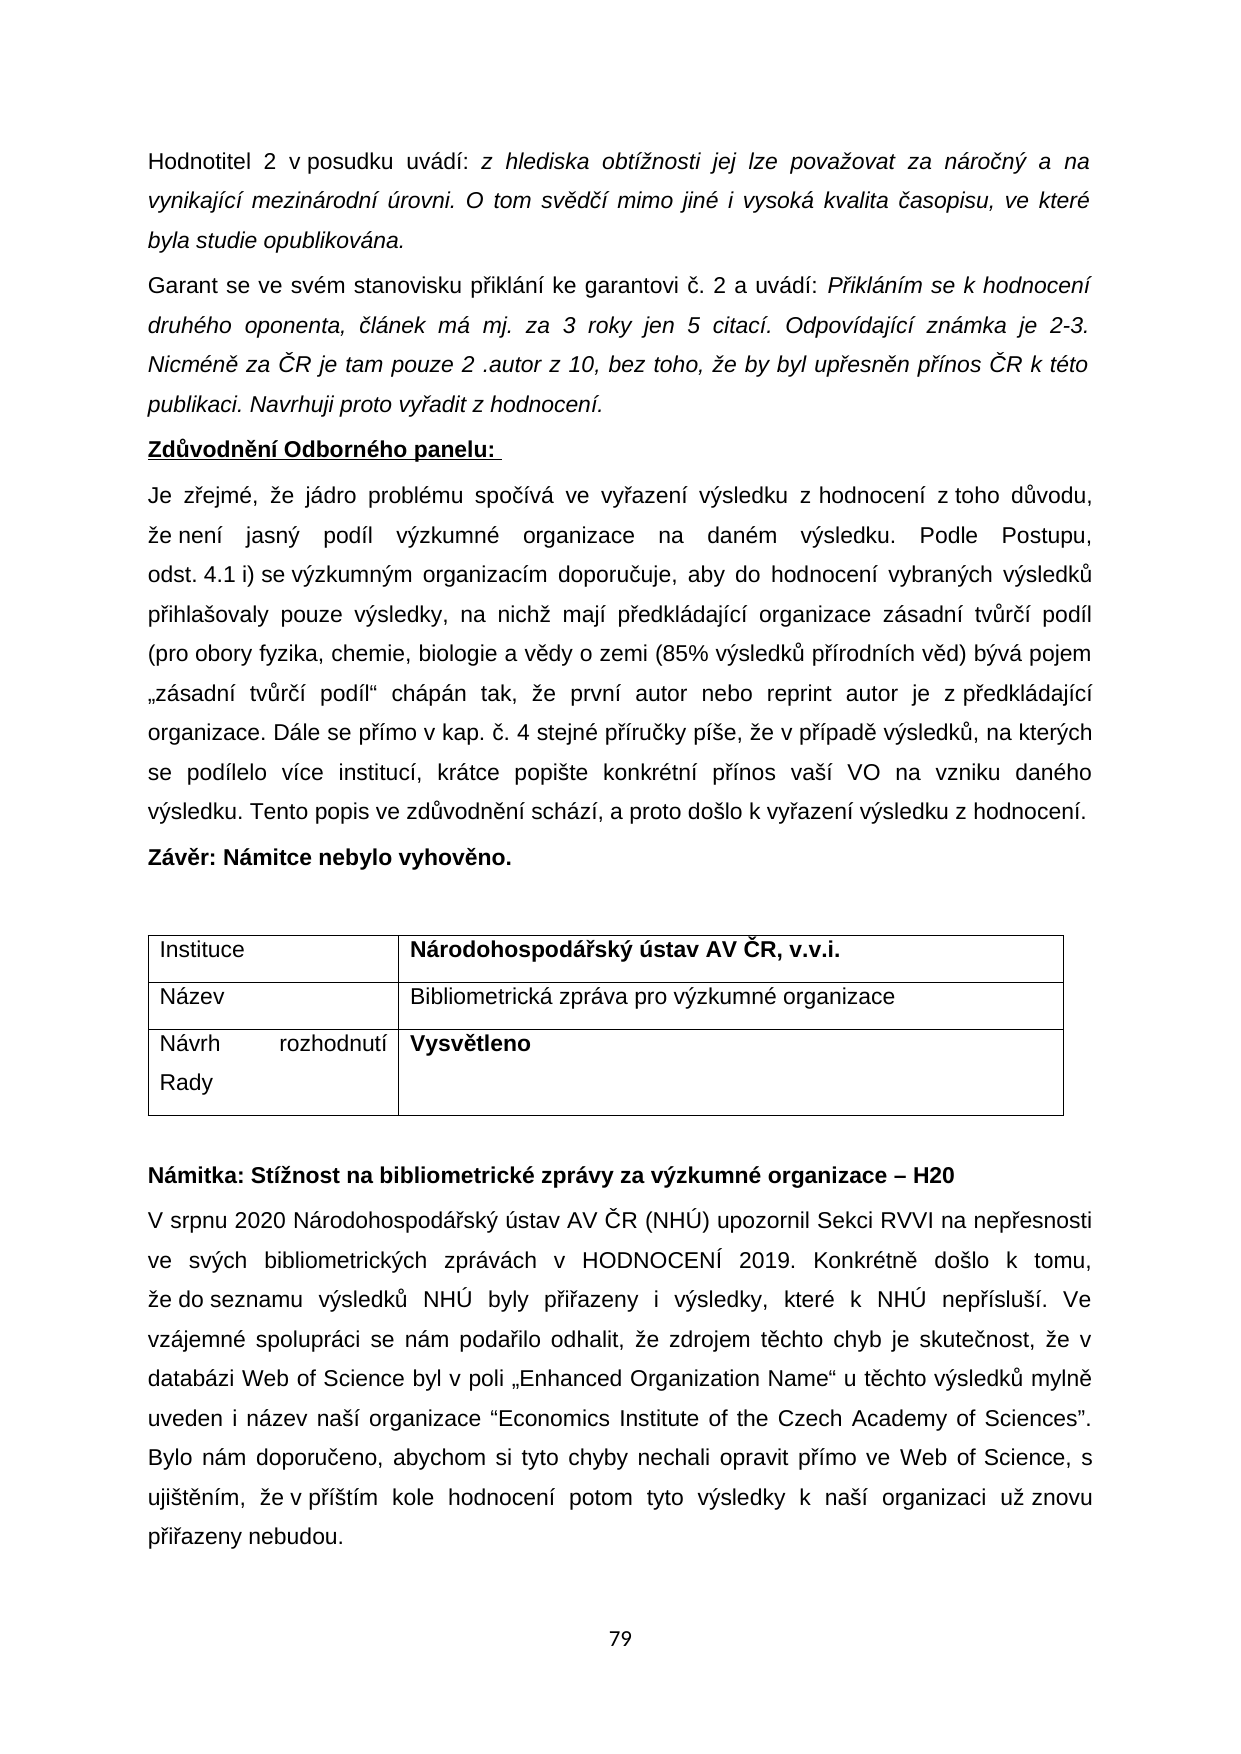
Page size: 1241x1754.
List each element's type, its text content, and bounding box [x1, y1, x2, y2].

text Garant se ve svém stanovisku přiklání ke garantovi č. 2 a uvádí: Přikláním se k hodnocení druhého oponenta, článek má mj. za 3 roky jen 5 citací. Odpovídající známka je 2-3. Nicméně za ČR je tam pouze 2 .autor z 10, bez toho, že by byl upřesněn přínos ČR k této publikaci. Navrhuji proto vyřadit z hodnocení. [148, 272, 1093, 417]
table_header Národohospodářský ústav AV ČR, v.v.i. [399, 936, 1063, 982]
table_header Instituce [149, 936, 398, 982]
table_cell Bibliometrická zpráva pro výzkumné organizace [399, 983, 1063, 1029]
text Námitka: Stížnost na bibliometrické zprávy za výzkumné organizace – H20 [148, 1162, 1093, 1188]
text Je zřejmé, že jádro problému spočívá ve vyřazení výsledku z hodnocení z toho důvodu, že není jasný podíl výzkumné organizace na daném výsledku. Podle Postupu, odst. 4.1 i) se výzkumným organizacím doporučuje, aby do hodnocení vybraných výsledků přihlašovaly pouze výsledky, na nichž mají předkládající organizace zásadní tvůrčí podíl (pro obory fyzika, chemie, biologie a vědy o zemi (85% výsledků přírodních věd) bývá pojem „zásadní tvůrčí podíl“ chápán tak, že první autor nebo reprint autor je z předkládající organizace. Dále se přímo v kap. č. 4 stejné příručky píše, že v případě výsledků, na kterých se podílelo více institucí, krátce popište konkrétní přínos vaší VO na vzniku daného výsledku. Tento popis ve zdůvodnění schází, a proto došlo k vyřazení výsledku z hodnocení. [148, 482, 1093, 824]
text V srpnu 2020 Národohospodářský ústav AV ČR (NHÚ) upozornil Sekci RVVI na nepřesnosti ve svých bibliometrických zprávách v HODNOCENÍ 2019. Konkrétně došlo k tomu, že do seznamu výsledků NHÚ byly přiřazeny i výsledky, které k NHÚ nepřísluší. Ve vzájemné spolupráci se nám podařilo odhalit, že zdrojem těchto chyb je skutečnost, že v databázi Web of Science byl v poli „Enhanced Organization Name“ u těchto výsledků mylně uveden i název naší organizace “Economics Institute of the Czech Academy of Sciences”. Bylo nám doporučeno, abychom si tyto chyby nechali opravit přímo ve Web of Science, s ujištěním, že v příštím kole hodnocení potom tyto výsledky k naší organizaci už znovu přiřazeny nebudou. [148, 1207, 1093, 1550]
text Zdůvodnění Odborného panelu: [148, 436, 1093, 463]
text Závěr: Námitce nebylo vyhověno. [148, 844, 1093, 870]
table_cell Název [149, 983, 398, 1029]
table_cell Návrh rozhodnutí Rady [149, 1030, 398, 1115]
text Hodnotitel 2 v posudku uvádí: z hlediska obtížnosti jej lze považovat za náročný a na vynikající mezinárodní úrovni. O tom svědčí mimo jiné i vysoká kvalita časopisu, ve které byla studie opublikována. [148, 148, 1093, 253]
table_cell Vysvětleno [399, 1030, 1063, 1115]
